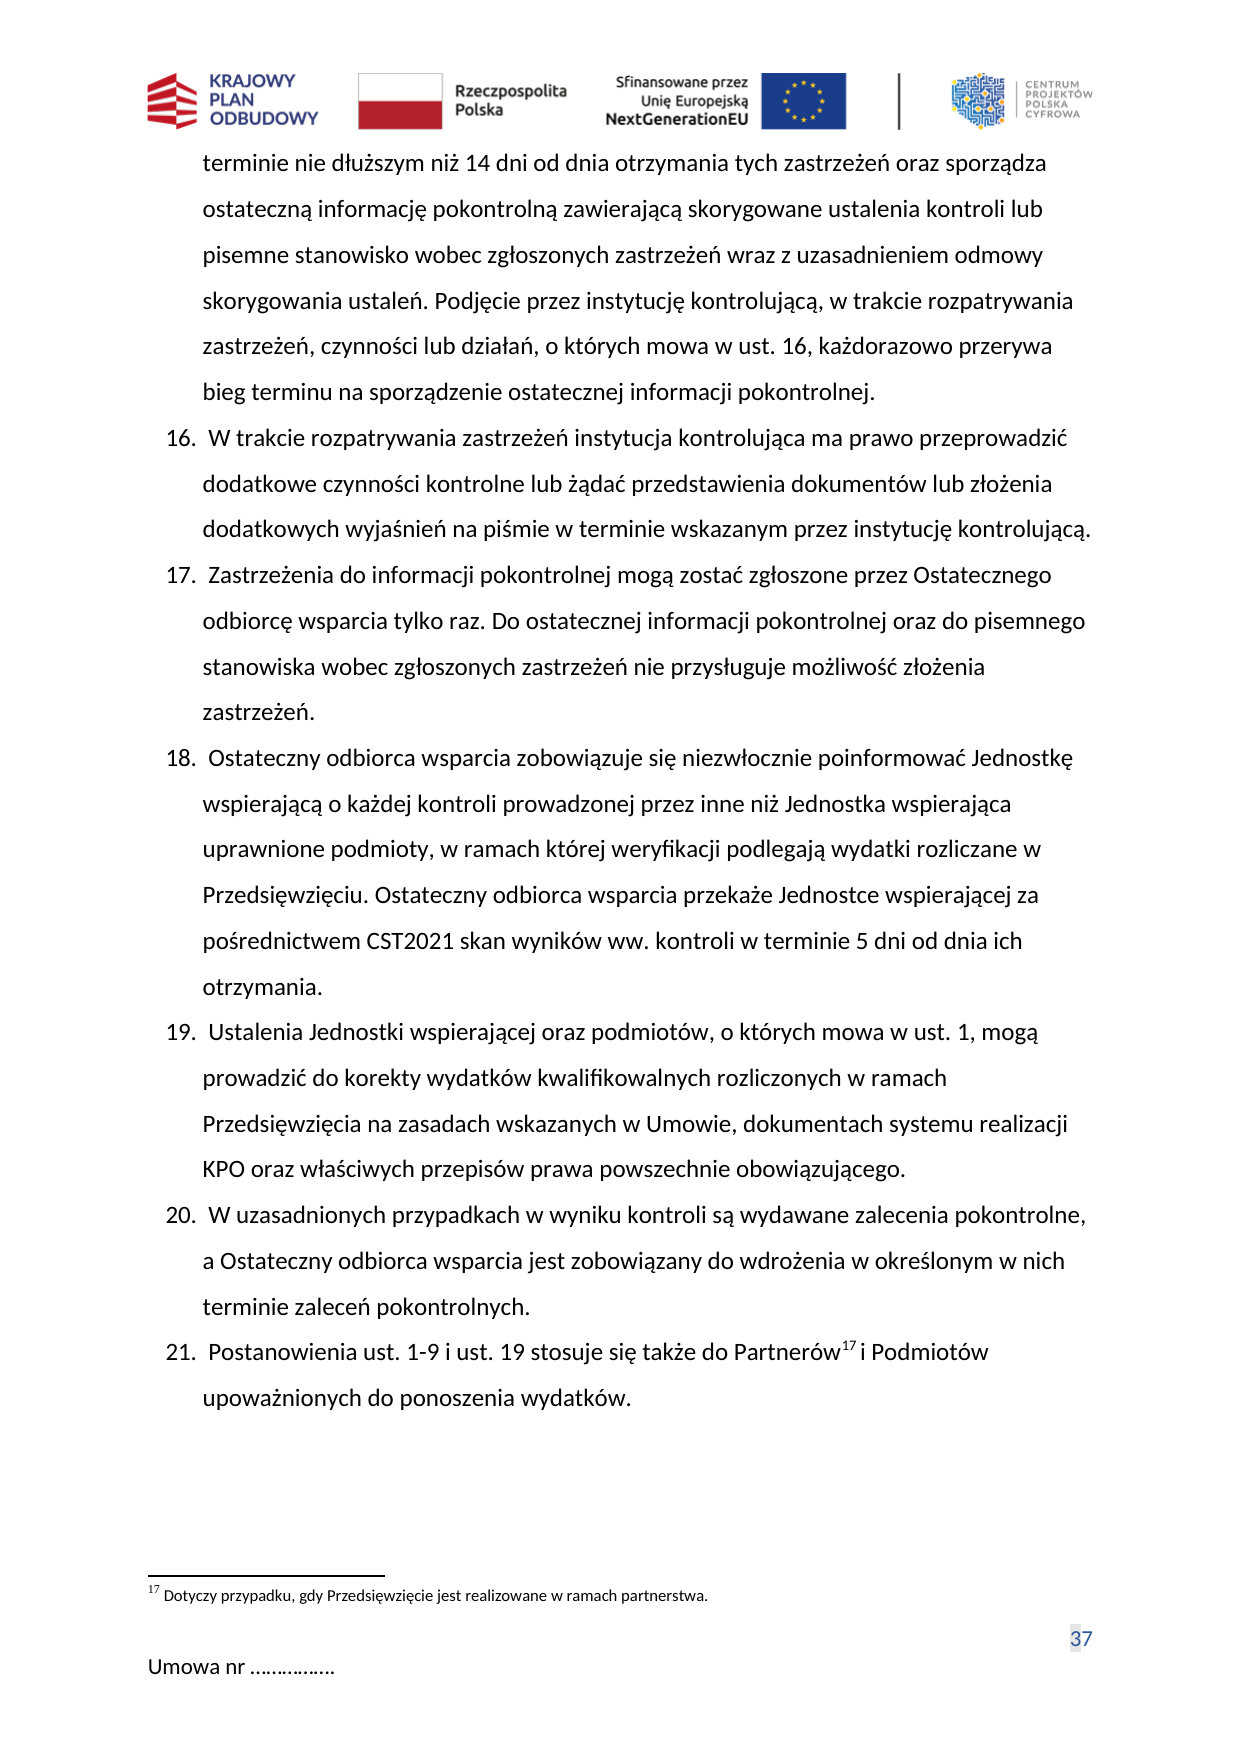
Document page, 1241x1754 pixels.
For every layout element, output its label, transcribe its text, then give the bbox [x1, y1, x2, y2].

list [165, 148, 1093, 407]
picture [147, 73, 1093, 130]
list Ostateczny odbiorca wsparcia zobowiązuje się niezwłocznie poinformować Jednostkę wspierającą o każdej kontroli prowadzonej przez inne niż Jednostka wspierająca uprawnione podmioty, w ramach której weryfikacji podlegają wydatki rozliczane w Przedsięwzięciu. Ostateczny odbiorca wsparcia przekaże Jednostce wspierającej za pośrednictwem CST2021 skan wyników ww. kontroli w terminie 5 dni od dnia ich otrzymania. [165, 742, 1093, 1001]
list Postanowienia ust. 1-9 i ust. 19 stosuje się także do Partnerów i Podmiotów upoważnionych do ponoszenia wydatków. [165, 1337, 1093, 1413]
list Ustalenia Jednostki wspierającej oraz podmiotów, o których mowa w ust. 1, mogą prowadzić do korekty wydatków kwalifikowalnych rozliczonych w ramach Przedsięwzięcia na zasadach wskazanych w Umowie, dokumentach systemu realizacji KPO oraz właściwych przepisów prawa powszechnie obowiązującego. [165, 1016, 1093, 1184]
list W trakcie rozpatrywania zastrzeżeń instytucja kontrolująca ma prawo przeprowadzić dodatkowe czynności kontrolne lub żądać przedstawienia dokumentów lub złożenia dodatkowych wyjaśnień na piśmie w terminie wskazanym przez instytucję kontrolującą. [165, 422, 1093, 544]
list Zastrzeżenia do informacji pokontrolnej mogą zostać zgłoszone przez Ostatecznego odbiorcę wsparcia tylko raz. Do ostatecznej informacji pokontrolnej oraz do pisemnego stanowiska wobec zgłoszonych zastrzeżeń nie przysługuje możliwość złożenia zastrzeżeń. [165, 559, 1093, 727]
list W uzasadnionych przypadkach w wyniku kontroli są wydawane zalecenia pokontrolne, a Ostateczny odbiorca wsparcia jest zobowiązany do wdrożenia w określonym w nich terminie zaleceń pokontrolnych. [165, 1199, 1093, 1321]
